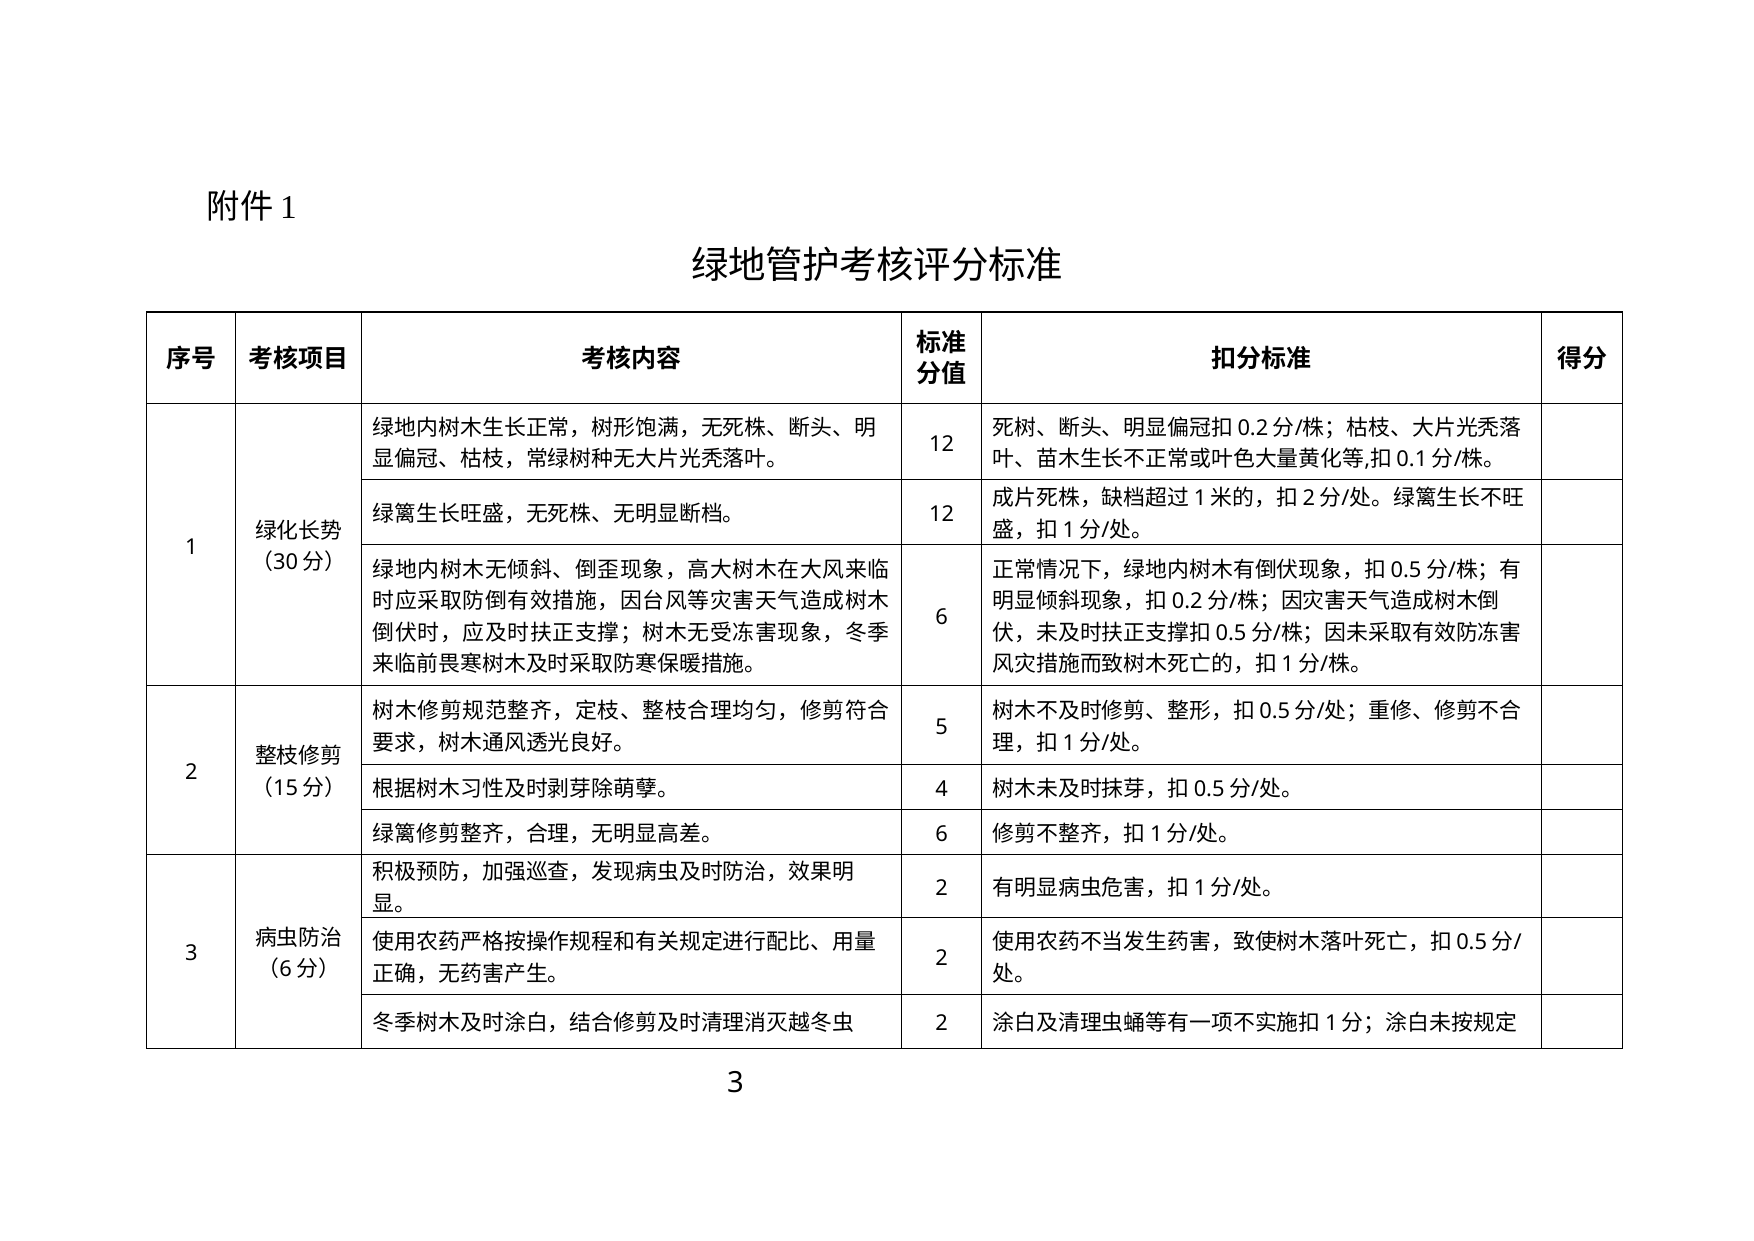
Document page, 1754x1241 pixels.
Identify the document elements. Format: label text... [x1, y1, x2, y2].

table_cell 3 [147, 855, 235, 1048]
table_cell [1542, 765, 1622, 809]
table_cell [1542, 686, 1622, 763]
table_cell 1 [147, 404, 235, 685]
table_cell 根据树木习性及时剥芽除萌孽。 [362, 765, 901, 809]
table_cell 12 [902, 404, 981, 479]
table_cell [1542, 404, 1622, 479]
table_cell 正常情况下，绿地内树木有倒伏现象，扣0.5分/株；有明显倾斜现象，扣0.2分/株；因灾害天气造成树木倒伏，未及时扶正支撑扣0.5分/株；因未采取有效防冻害风灾措施而致树木死亡的，扣1分/株。 [982, 545, 1541, 685]
table_cell 树木未及时抹芽，扣0.5分/处。 [982, 765, 1541, 809]
table_cell 绿化长势 （30分） [236, 404, 361, 685]
table_cell 整枝修剪 （15分） [236, 686, 361, 854]
table_cell 积极预防，加强巡查，发现病虫及时防治，效果明显。 [362, 855, 901, 917]
table_cell 绿地内树木无倾斜、倒歪现象，高大树木在大风来临时应采取防倒有效措施，因台风等灾害天气造成树木倒伏时，应及时扶正支撑；树木无受冻害现象，冬季来临前畏寒树木及时采取防寒保暖措施。 [362, 545, 901, 685]
table_cell 修剪不整齐，扣1分/处。 [982, 810, 1541, 854]
table_cell 2 [902, 918, 981, 994]
table_cell 树木修剪规范整齐，定枝、整枝合理均匀，修剪符合要求，树木通风透光良好。 [362, 686, 901, 763]
table_cell 2 [902, 995, 981, 1048]
table_cell 4 [902, 765, 981, 809]
table_cell [1542, 855, 1622, 917]
table_cell 5 [902, 686, 981, 763]
table_cell 死树、断头、明显偏冠扣0.2分/株；枯枝、大片光秃落叶、苗木生长不正常或叶色大量黄化等,扣0.1分/株。 [982, 404, 1541, 479]
table_header 考核项目 [236, 313, 361, 403]
table_cell 成片死株，缺档超过1米的，扣2分/处。绿篱生长不旺盛，扣1分/处。 [982, 480, 1541, 544]
table_cell 12 [902, 480, 981, 544]
table_cell [1542, 545, 1622, 685]
table_header 标准 分值 [902, 313, 981, 403]
table_cell 使用农药不当发生药害，致使树木落叶死亡，扣0.5分/处。 [982, 918, 1541, 994]
table_cell 病虫防治 （6分） [236, 855, 361, 1048]
table_cell [1542, 995, 1622, 1048]
table_cell 绿篱生长旺盛，无死株、无明显断档。 [362, 480, 901, 544]
table_cell [1542, 480, 1622, 544]
text 绿地管护考核评分标准 [207, 231, 1547, 291]
table_cell 6 [902, 810, 981, 854]
list 附件1 [207, 171, 1547, 231]
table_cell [982, 995, 1541, 1048]
table_cell 绿地内树木生长正常，树形饱满，无死株、断头、明显偏冠、枯枝，常绿树种无大片光秃落叶。 [362, 404, 901, 479]
table_header 考核内容 [362, 313, 901, 403]
table_header 扣分标准 [982, 313, 1541, 403]
table_cell 使用农药严格按操作规程和有关规定进行配比、用量正确，无药害产生。 [362, 918, 901, 994]
table_cell [1542, 918, 1622, 994]
table_cell 绿篱修剪整齐，合理，无明显高差。 [362, 810, 901, 854]
table_cell 树木不及时修剪、整形，扣0.5分/处；重修、修剪不合理，扣1分/处。 [982, 686, 1541, 763]
table_cell 有明显病虫危害，扣1分/处。 [982, 855, 1541, 917]
table_header 序号 [147, 313, 235, 403]
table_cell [362, 995, 901, 1048]
table_cell 2 [147, 686, 235, 854]
table_header 得分 [1542, 313, 1622, 403]
table_cell 2 [902, 855, 981, 917]
table_cell 6 [902, 545, 981, 685]
table_cell [1542, 810, 1622, 854]
